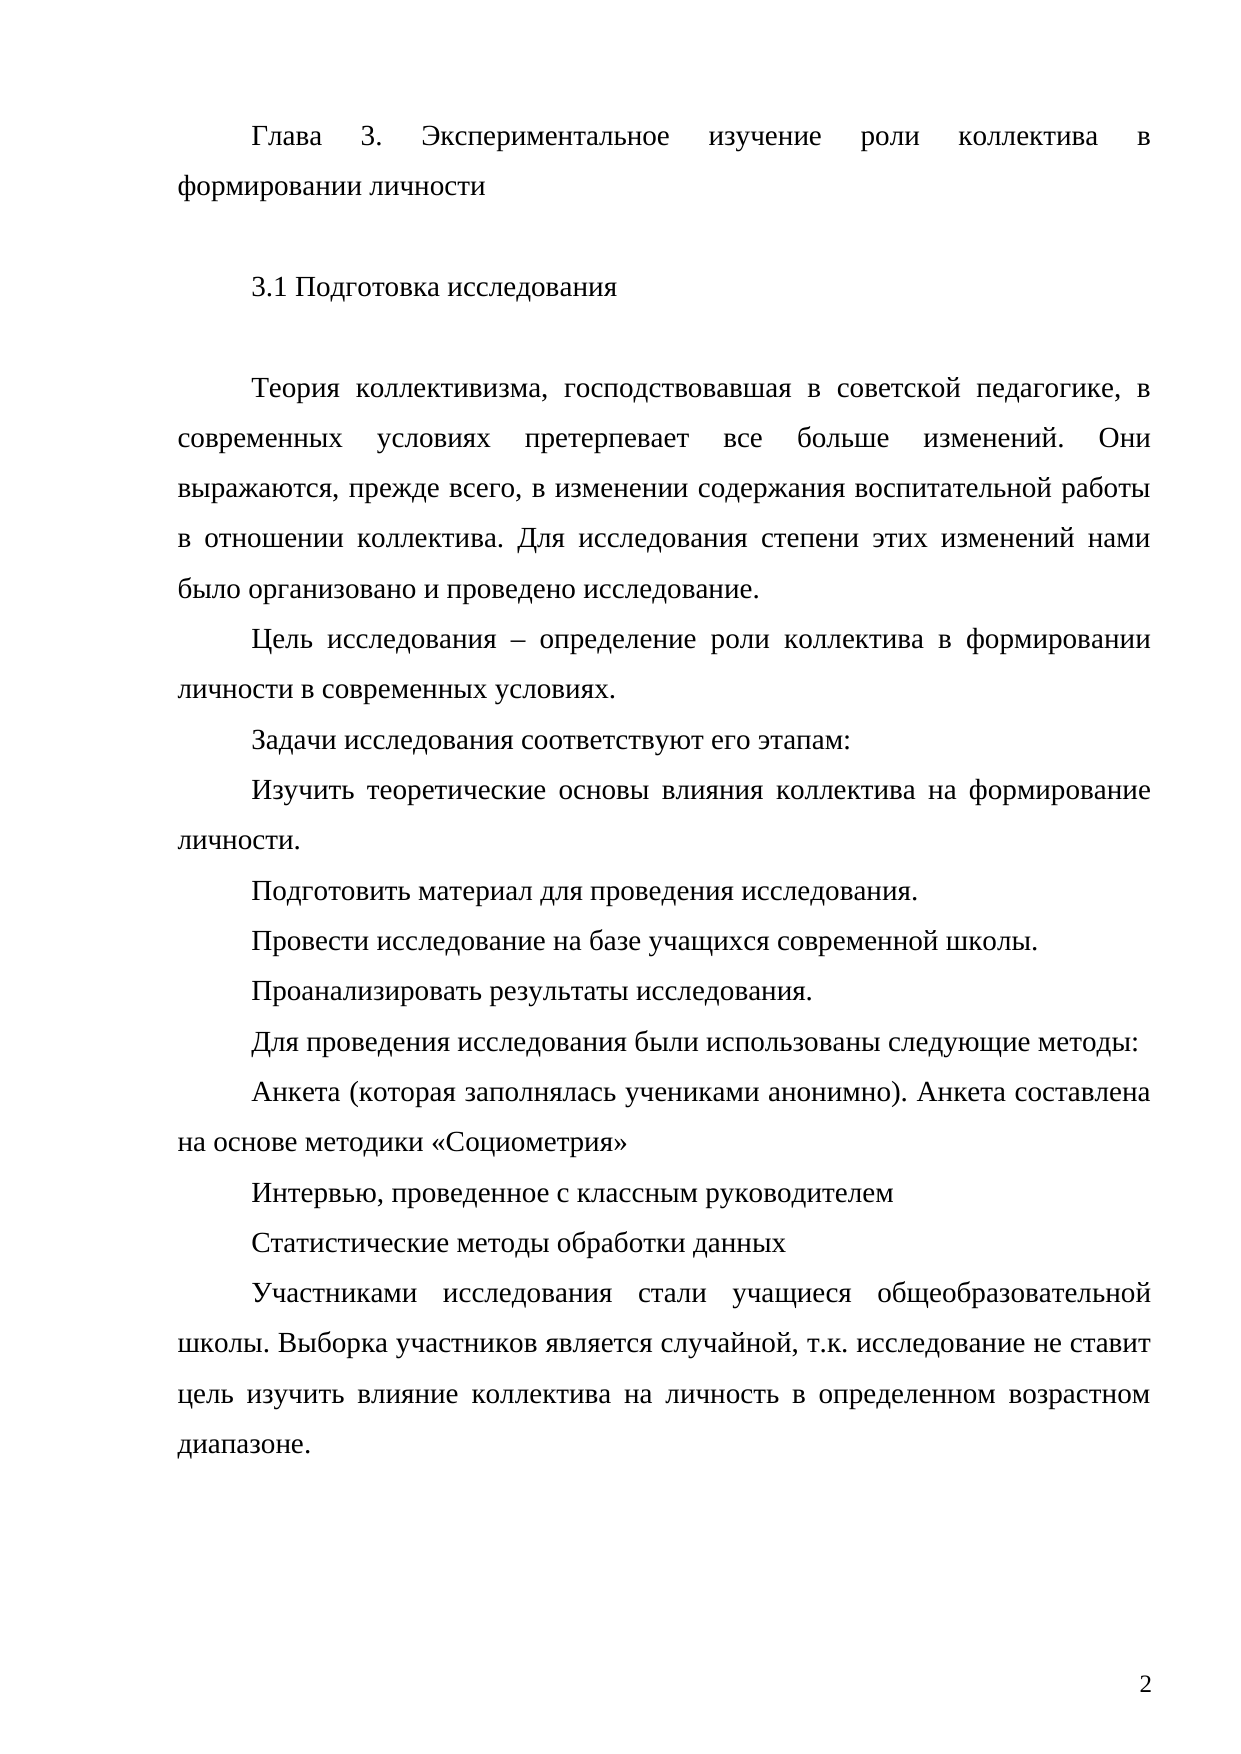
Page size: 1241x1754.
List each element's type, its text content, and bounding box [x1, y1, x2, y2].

text Статистические методы обработки данных [177, 1225, 1152, 1258]
text Для проведения исследования были использованы следующие методы: [177, 1024, 1152, 1057]
text Участниками исследования стали учащиеся общеобразовательной школы. Выборка участников является случайной, т.к. исследование не ставит цель изучить влияние коллектива на личность в определенном возрастном диапазоне. [177, 1275, 1152, 1460]
text Задачи исследования соответствуют его этапам: [177, 722, 1152, 755]
text Анкета (которая заполнялась учениками анонимно). Анкета составлена на основе методики «Социометрия» [177, 1074, 1152, 1158]
text Глава 3. Экспериментальное изучение роли коллектива в формировании личности [177, 118, 1152, 202]
text Провести исследование на базе учащихся современной школы. [177, 923, 1152, 957]
text Изучить теоретические основы влияния коллектива на формирование личности. [177, 772, 1152, 856]
text Интервью, проведенное с классным руководителем [177, 1175, 1152, 1208]
text Теория коллективизма, господствовавшая в советской педагогике, в современных условиях претерпевает все больше изменений. Они выражаются, прежде всего, в изменении содержания воспитательной работы в отношении коллектива. Для исследования степени этих изменений нами было организовано и проведено исследование. [177, 370, 1152, 604]
text Проанализировать результаты исследования. [177, 973, 1152, 1007]
text Подготовить материал для проведения исследования. [177, 873, 1152, 906]
text 3.1 Подготовка исследования [177, 269, 1152, 303]
text Цель исследования – определение роли коллектива в формировании личности в современных условиях. [177, 621, 1152, 705]
